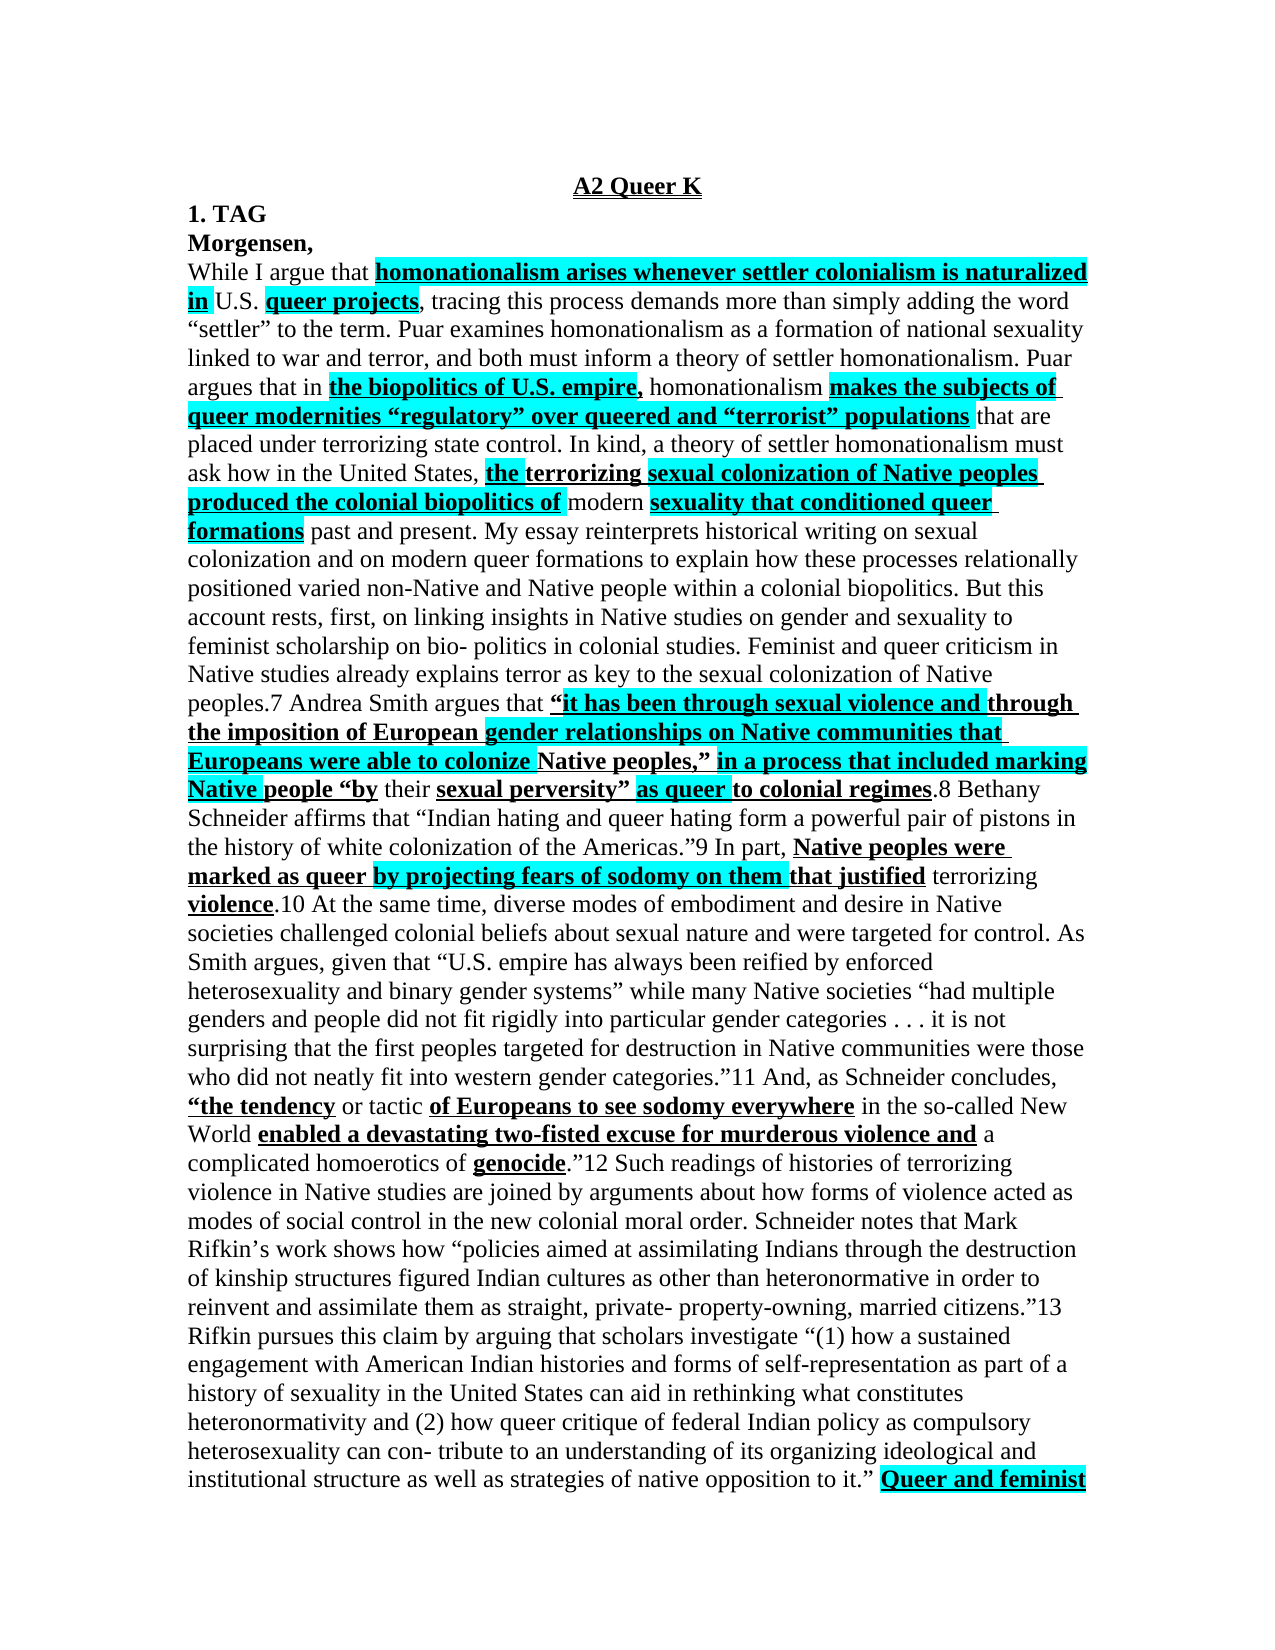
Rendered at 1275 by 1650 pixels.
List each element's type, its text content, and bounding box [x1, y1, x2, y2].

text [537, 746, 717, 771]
subtitle A2 Queer K [187, 171, 1087, 199]
text 1. TAG [187, 199, 1087, 228]
text Morgensen, [187, 228, 1087, 257]
